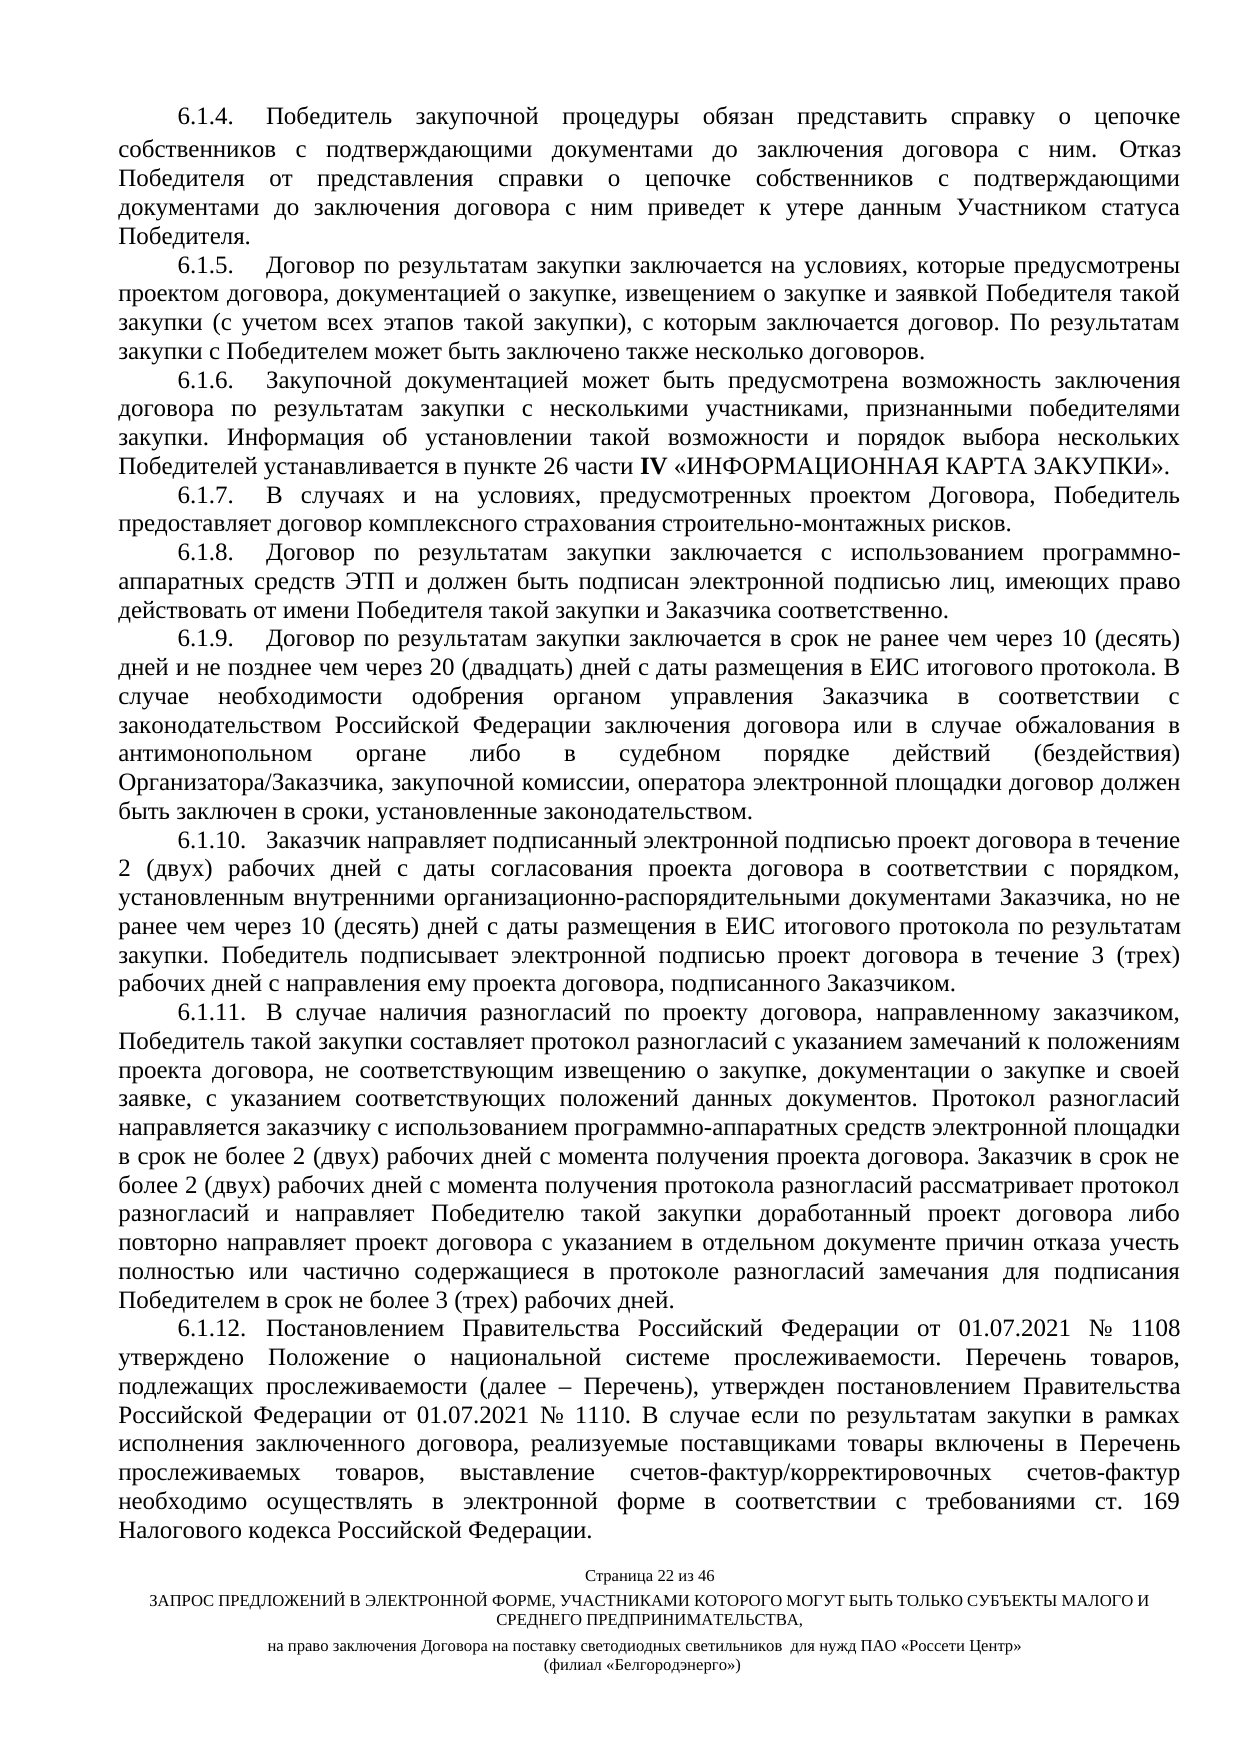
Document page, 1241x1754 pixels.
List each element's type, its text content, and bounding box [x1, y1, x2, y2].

subtitle Договор по результатам закупки заключается в срок не ранее чем через 10 (десять) дней и не позднее чем через 20 (двадцать) дней с даты размещения в ЕИС итогового протокола. В случае необходимости одобрения органом управления Заказчика в соответствии с законодательством Российской Федерации заключения договора или в случае обжалования в антимонопольном органе либо в судебном порядке действий (бездействия) Организатора/Заказчика, закупочной комиссии, оператора электронной площадки договор должен быть заключен в сроки, установленные законодательством. [118, 623, 1181, 825]
subtitle Постановлением Правительства Российский Федерации от 01.07.2021 № 1108 утверждено Положение о национальной системе прослеживаемости. Перечень товаров, подлежащих прослеживаемости (далее – Перечень), утвержден постановлением Правительства Российской Федерации от 01.07.2021 № 1110. В случае если по результатам закупки в рамках исполнения заключенного договора, реализуемые поставщиками товары включены в Перечень прослеживаемых товаров, выставление счетов-фактур/корректировочных счетов-фактур необходимо осуществлять в электронной форме в соответствии с требованиями ст. 169 Налогового кодекса Российской Федерации. [118, 1313, 1181, 1543]
subtitle В случаях и на условиях, предусмотренных проектом Договора, Победитель предоставляет договор комплексного страхования строительно-монтажных рисков. [118, 480, 1181, 537]
subtitle Закупочной документацией может быть предусмотрена возможность заключения договора по результатам закупки с несколькими участниками, признанными победителями закупки. Информация об установлении такой возможности и порядок выбора нескольких Победителей устанавливается в пункте 26 части IV «ИНФОРМАЦИОННАЯ КАРТА ЗАКУПКИ». [118, 365, 1181, 480]
subtitle Победитель закупочной процедуры обязан представить справку о цепочке собственников с подтверждающими документами до заключения договора с ним. Отказ Победителя от представления справки о цепочке собственников с подтверждающими документами до заключения договора с ним приведет к утере данным Участником статуса Победителя. [118, 101, 1181, 250]
subtitle Договор по результатам закупки заключается с использованием программно-аппаратных средств ЭТП и должен быть подписан электронной подписью лиц, имеющих право действовать от имени Победителя такой закупки и Заказчика соответственно. [118, 537, 1181, 623]
subtitle Договор по результатам закупки заключается на условиях, которые предусмотрены проектом договора, документацией о закупке, извещением о закупке и заявкой Победителя такой закупки (с учетом всех этапов такой закупки), с которым заключается договор. По результатам закупки с Победителем может быть заключено также несколько договоров. [118, 250, 1181, 365]
subtitle Заказчик направляет подписанный электронной подписью проект договора в течение 2 (двух) рабочих дней с даты согласования проекта договора в соответствии с порядком, установленным внутренними организационно-распорядительными документами Заказчика, но не ранее чем через 10 (десять) дней с даты размещения в ЕИС итогового протокола по результатам закупки. Победитель подписывает электронной подписью проект договора в течение 3 (трех) рабочих дней с направления ему проекта договора, подписанного Заказчиком. [118, 825, 1181, 997]
subtitle В случае наличия разногласий по проекту договора, направленному заказчиком, Победитель такой закупки составляет протокол разногласий с указанием замечаний к положениям проекта договора, не соответствующим извещению о закупке, документации о закупке и своей заявке, с указанием соответствующих положений данных документов. Протокол разногласий направляется заказчику с использованием программно-аппаратных средств электронной площадки в срок не более 2 (двух) рабочих дней с момента получения проекта договора. Заказчик в срок не более 2 (двух) рабочих дней с момента получения протокола разногласий рассматривает протокол разногласий и направляет Победителю такой закупки доработанный проект договора либо повторно направляет проект договора с указанием в отдельном документе причин отказа учесть полностью или частично содержащиеся в протоколе разногласий замечания для подписания Победителем в срок не более 3 (трех) рабочих дней. [118, 997, 1181, 1313]
